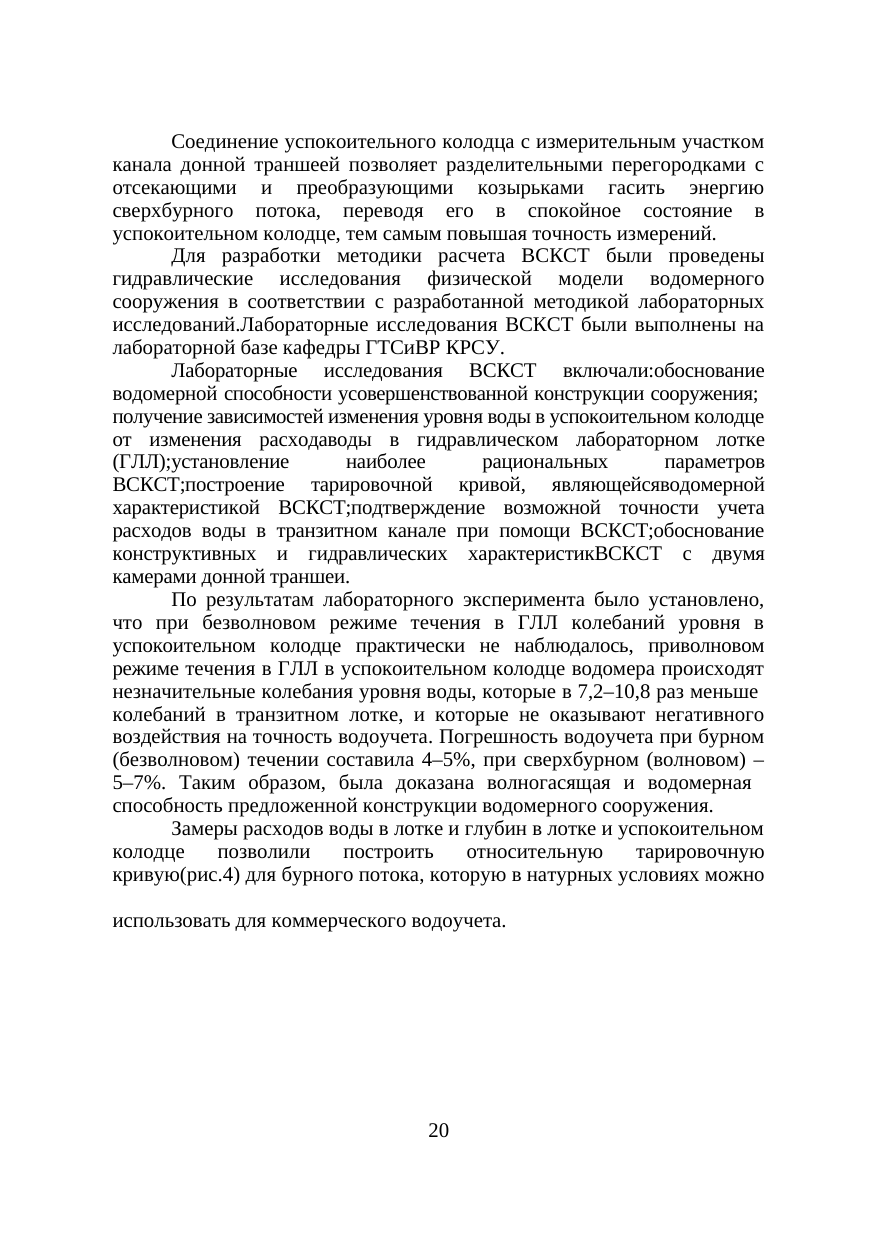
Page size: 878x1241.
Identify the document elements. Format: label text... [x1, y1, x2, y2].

text Для разработки методики расчета ВСКСТ были проведены гидравлические исследования физической модели водомерного сооружения в соответствии с разработанной методикой лабораторных исследований.Лабораторные исследования ВСКСТ были выполнены на лабораторной базе кафедры ГТСиВР КРСУ. [112, 244, 765, 359]
text Замеры расходов воды в лотке и глубин в лотке и успокоительном колодце позволили построить относительную тарировочную кривую(рис.4) для бурного потока, которую в натурных условиях можно использовать для коммерческого водоучета. [112, 817, 765, 932]
text Лабораторные исследования ВСКСТ включали:обоснование водомерной способности усовершенствованной конструкции сооружения; получение зависимостей изменения уровня воды в успокоительном колодце от изменения расходаводы в гидравлическом лабораторном лотке (ГЛЛ);установление наиболее рациональных параметров ВСКСТ;построение тарировочной кривой, являющейсяводомерной характеристикой ВСКСТ;подтверждение возможной точности учета расходов воды в транзитном канале при помощи ВСКСТ;обоснование конструктивных и гидравлических характеристикВСКСТ с двумя камерами донной траншеи. [112, 359, 765, 588]
text По результатам лабораторного эксперимента было установлено, что при безволновом режиме течения в ГЛЛ колебаний уровня в успокоительном колодце практически не наблюдалось, приволновом режиме течения в ГЛЛ в успокоительном колодце водомера происходят незначительные колебания уровня воды, которые в 7,2–10,8 раз меньше колебаний в транзитном лотке, и которые не оказывают негативного воздействия на точность водоучета. Погрешность водоучета при бурном (безволновом) течении составила 4–5%, при сверхбурном (волновом) – 5–7%. Таким образом, была доказана волногасящая и водомерная способность предложенной конструкции водомерного сооружения. [112, 588, 765, 817]
text Соединение успокоительного колодца с измерительным участком канала донной траншеей позволяет разделительными перегородками с отсекающими и преобразующими козырьками гасить энергию сверхбурного потока, переводя его в спокойное состояние в успокоительном колодце, тем самым повышая точность измерений. [112, 130, 765, 244]
